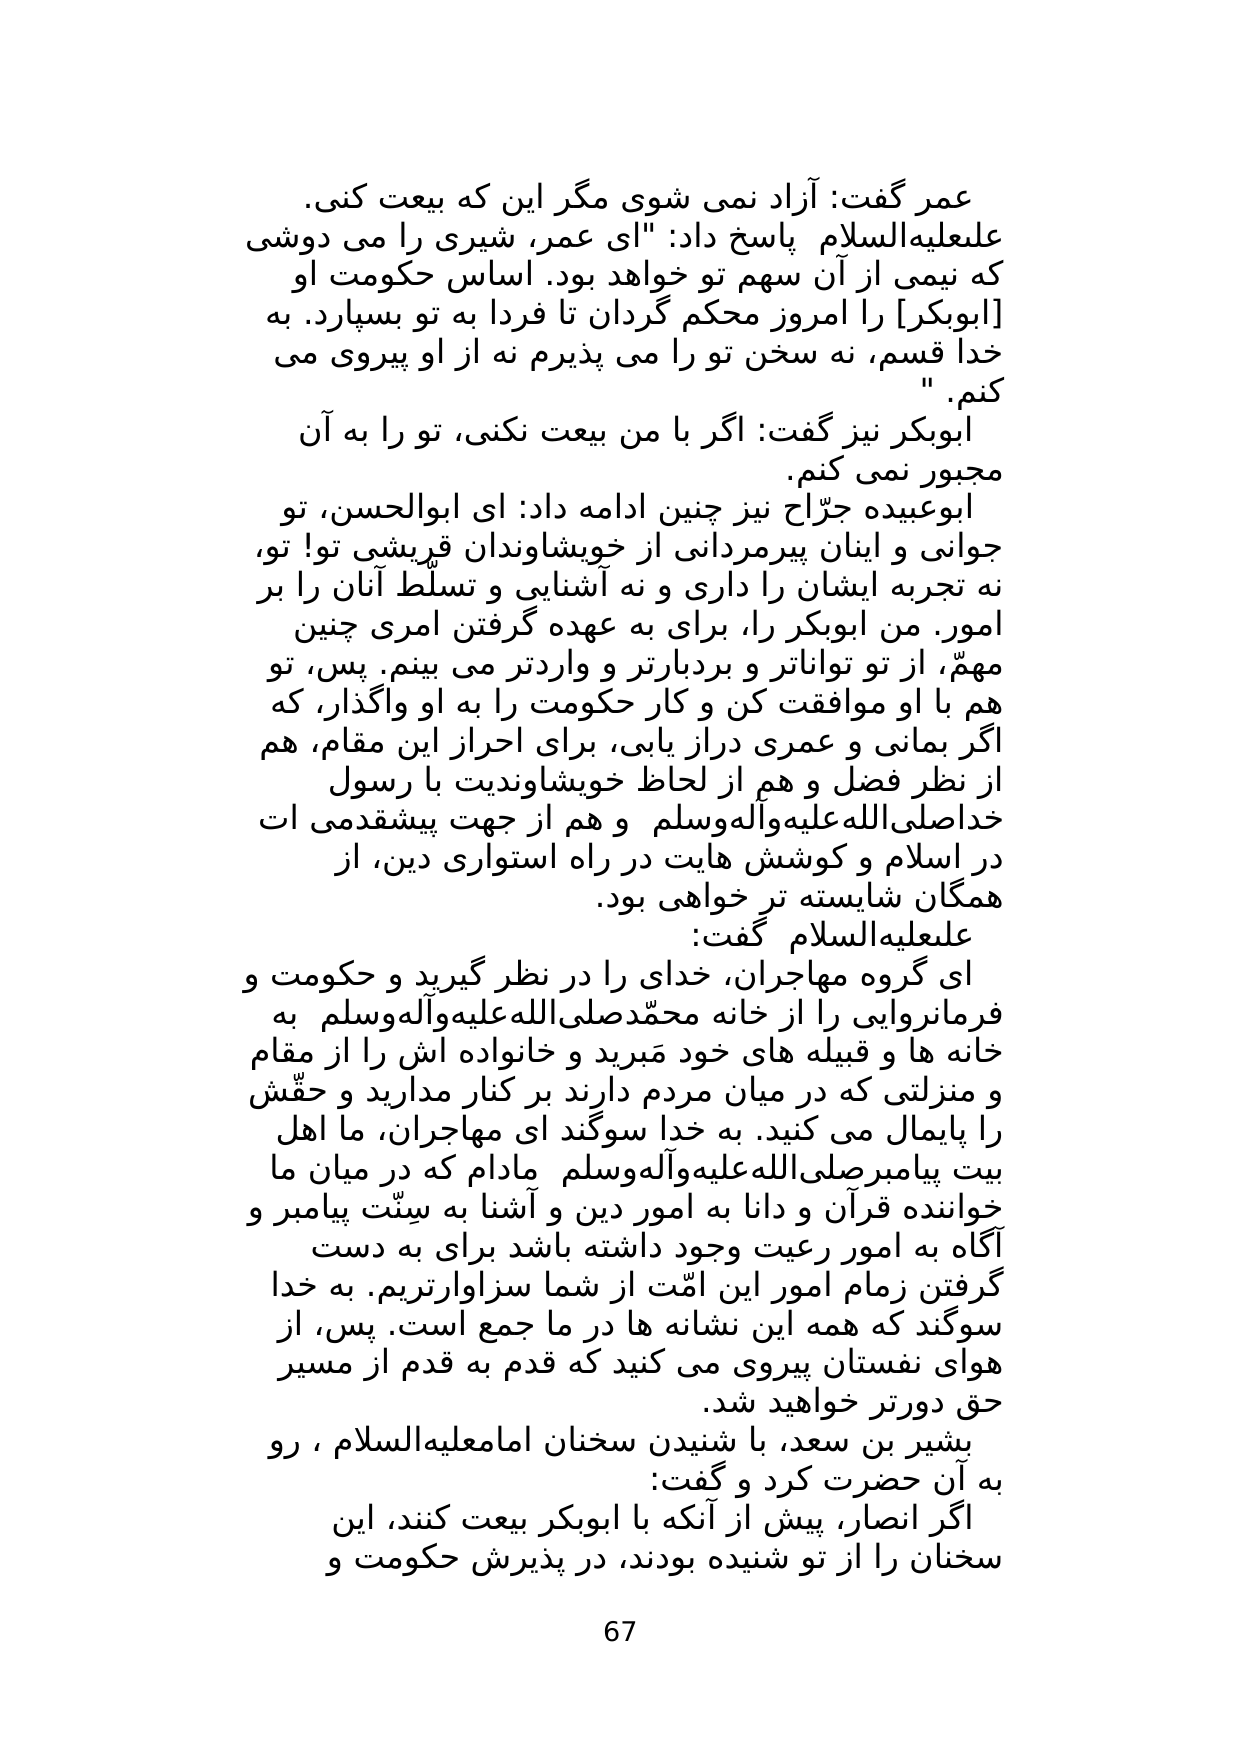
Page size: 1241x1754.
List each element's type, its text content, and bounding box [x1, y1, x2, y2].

text بشير بن سعد، با شنيدن سخنان امامعليه‌السلام ، رو به آن حضرت کرد و گفت: [236, 1421, 1004, 1498]
text ابوبکر نيز گفت: اگر با من بيعت نکنى، تو را به آن مجبور نمى کنم. [236, 410, 1004, 488]
text ابوعبيده جرّاح نيز چنين ادامه داد: اى ابوالحسن، تو جوانى و اينان پيرمردانى از خويشاوندان قريشى تو! تو، نه تجربه ايشان را دارى و نه آشنايى و تسلّط آنان را بر امور. من ابوبکر را، براى به عهده گرفتن امرى چنين مهمّ، از تو تواناتر و بردبارتر و واردتر مى بينم. پس، تو هم با او موافقت کن و کار حکومت را به او واگذار، که اگر بمانى و عمرى دراز يابى، براى احراز اين مقام، هم از نظر فضل و هم از لحاظ خويشاونديت با رسول خداصلى‌الله‌عليه‌وآله‌وسلم و هم از جهت پيشقدمى ات در اسلام و کوشش هايت در راه استوارى دين، از همگان شايسته تر خواهى بود. [236, 488, 1004, 915]
text اى گروه مهاجران، خداى را در نظر گيريد و حکومت و فرمانروايى را از خانه محمّدصلى‌الله‌عليه‌وآله‌وسلم به خانه ها و قبيله هاى خود مَبريد و خانواده اش را از مقام و منزلتى که در ميان مردم دارند بر کنار مداريد و حقّش را پايمال مى کنيد. به خدا سوگند اى مهاجران، ما اهل بيت پيامبرصلى‌الله‌عليه‌وآله‌وسلم مادام که در ميان ما خواننده قرآن و دانا به امور دين و آشنا به سِنّت پيامبر و آگاه به امور رعيت وجود داشته باشد براى به دست گرفتن زمام امور اين امّت از شما سزاوارتريم. به خدا سوگند که همه اين نشانه ها در ما جمع است. پس، از هواى نفستان پيروى مى کنيد که قدم به قدم از مسير حق دورتر خواهيد شد. [236, 954, 1004, 1421]
text علىعليه‌السلام گفت: [236, 915, 1004, 954]
text عمر گفت: آزاد نمى شوى مگر اين که بيعت کنى. علىعليه‌السلام پاسخ داد: "اى عمر، شيرى را مى دوشى که نيمى از آن سهم تو خواهد بود. اساس حکومت او [ابوبکر] را امروز محکم گردان تا فردا به تو بسپارد. به خدا قسم، نه سخن تو را مى پذيرم نه از او پيروى مى کنم. " [236, 177, 1004, 410]
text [236, 1498, 1004, 1576]
